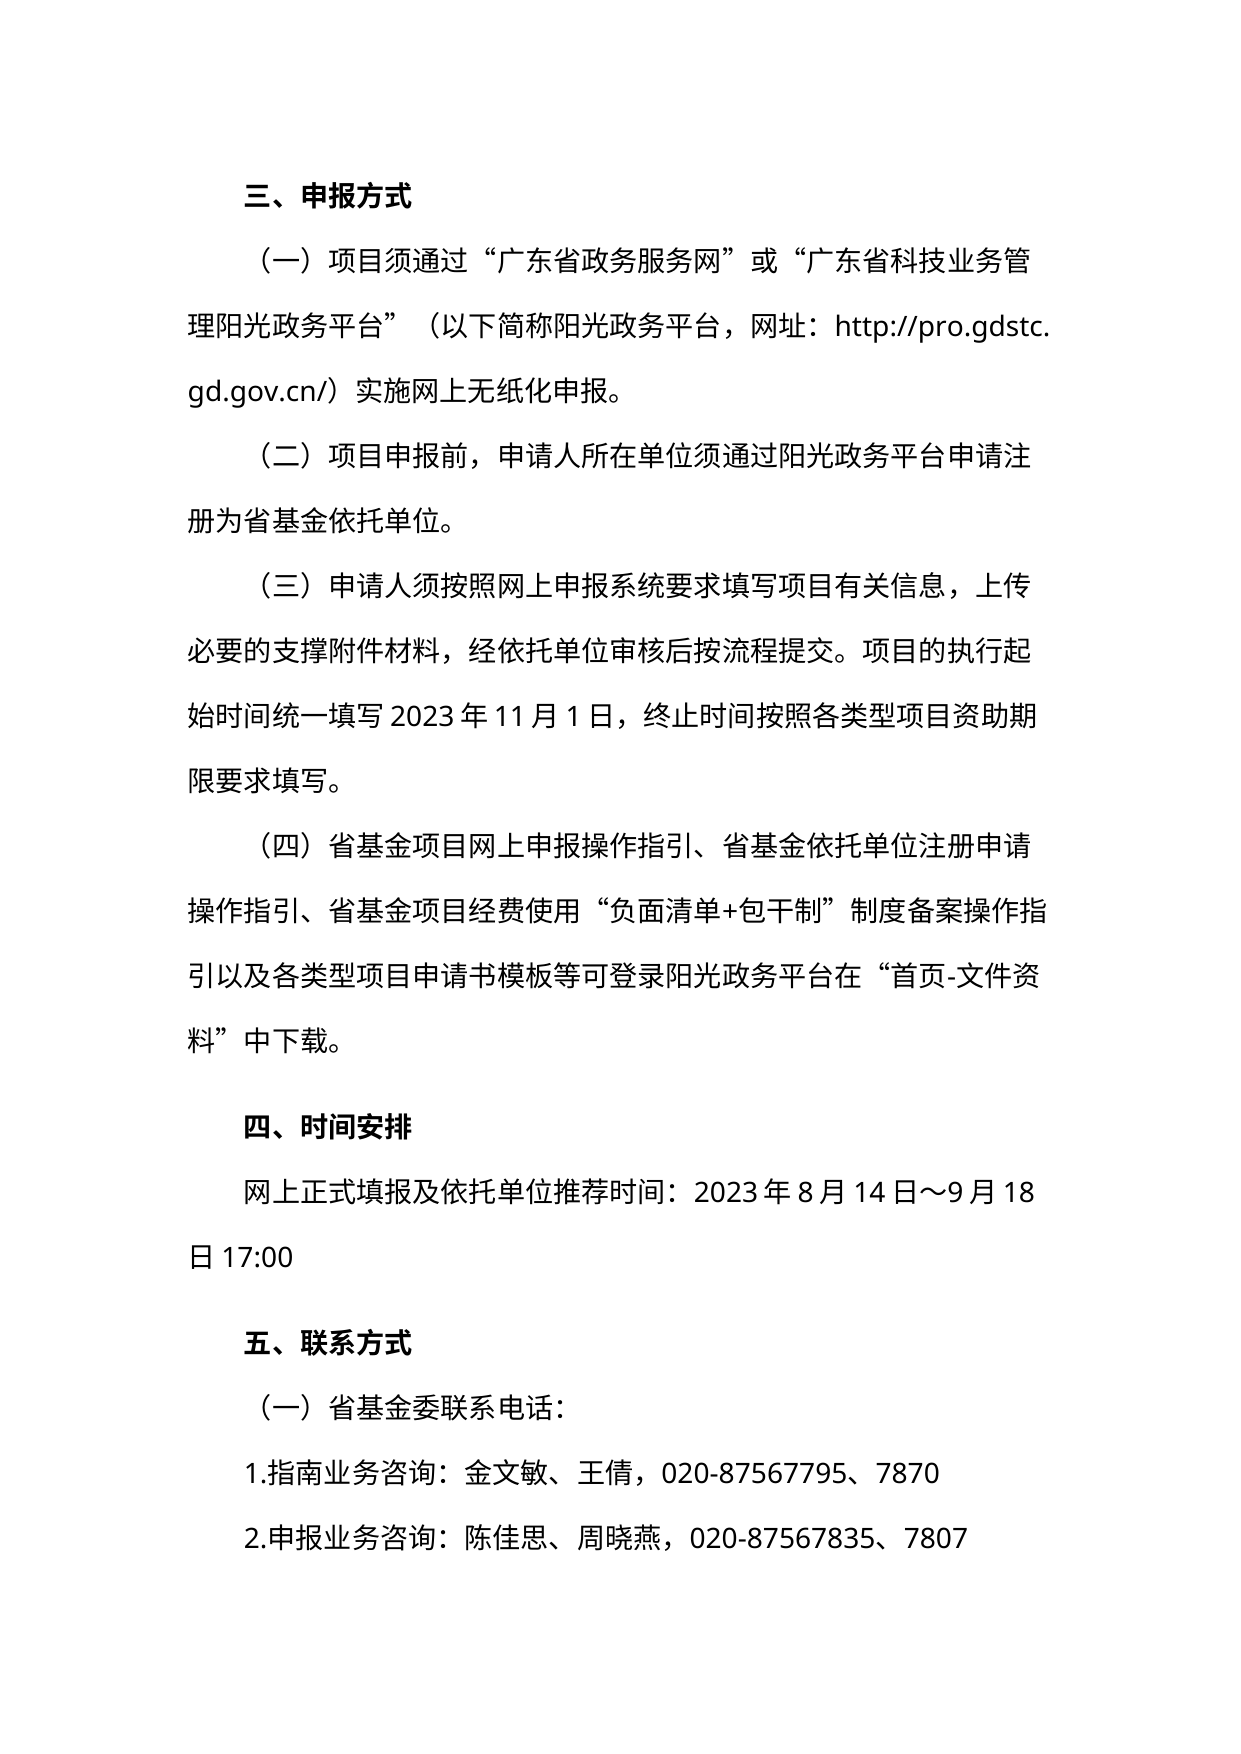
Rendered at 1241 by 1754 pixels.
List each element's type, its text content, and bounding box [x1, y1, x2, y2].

text （三）申请人须按照网上申报系统要求填写项目有关信息，上传必要的支撑附件材料，经依托单位审核后按流程提交。项目的执行起始时间统一填写2023年11月1日，终止时间按照各类型项目资助期限要求填写。 [187, 552, 1053, 812]
text 四、时间安排 [187, 1093, 1053, 1158]
text （一）省基金委联系电话： [187, 1374, 1053, 1439]
text （二）项目申报前，申请人所在单位须通过阳光政务平台申请注册为省基金依托单位。 [187, 422, 1053, 552]
text 1.指南业务咨询：金文敏、王倩，020-87567795、7870 [187, 1439, 1053, 1504]
text 三、申报方式 [187, 162, 1053, 227]
text （四）省基金项目网上申报操作指引、省基金依托单位注册申请操作指引、省基金项目经费使用“负面清单+包干制”制度备案操作指引以及各类型项目申请书模板等可登录阳光政务平台在“首页-文件资料”中下载。 [187, 812, 1053, 1072]
text 五、联系方式 [187, 1309, 1053, 1374]
text 网上正式填报及依托单位推荐时间：2023年8月14日～9月18日17:00 [187, 1158, 1053, 1288]
text 2.申报业务咨询：陈佳思、周晓燕，020-87567835、7807 [187, 1504, 1053, 1569]
text （一）项目须通过“广东省政务服务网”或“广东省科技业务管理阳光政务平台”（以下简称阳光政务平台，网址：http://pro.gdstc.gd.gov.cn/）实施网上无纸化申报。 [187, 227, 1053, 422]
